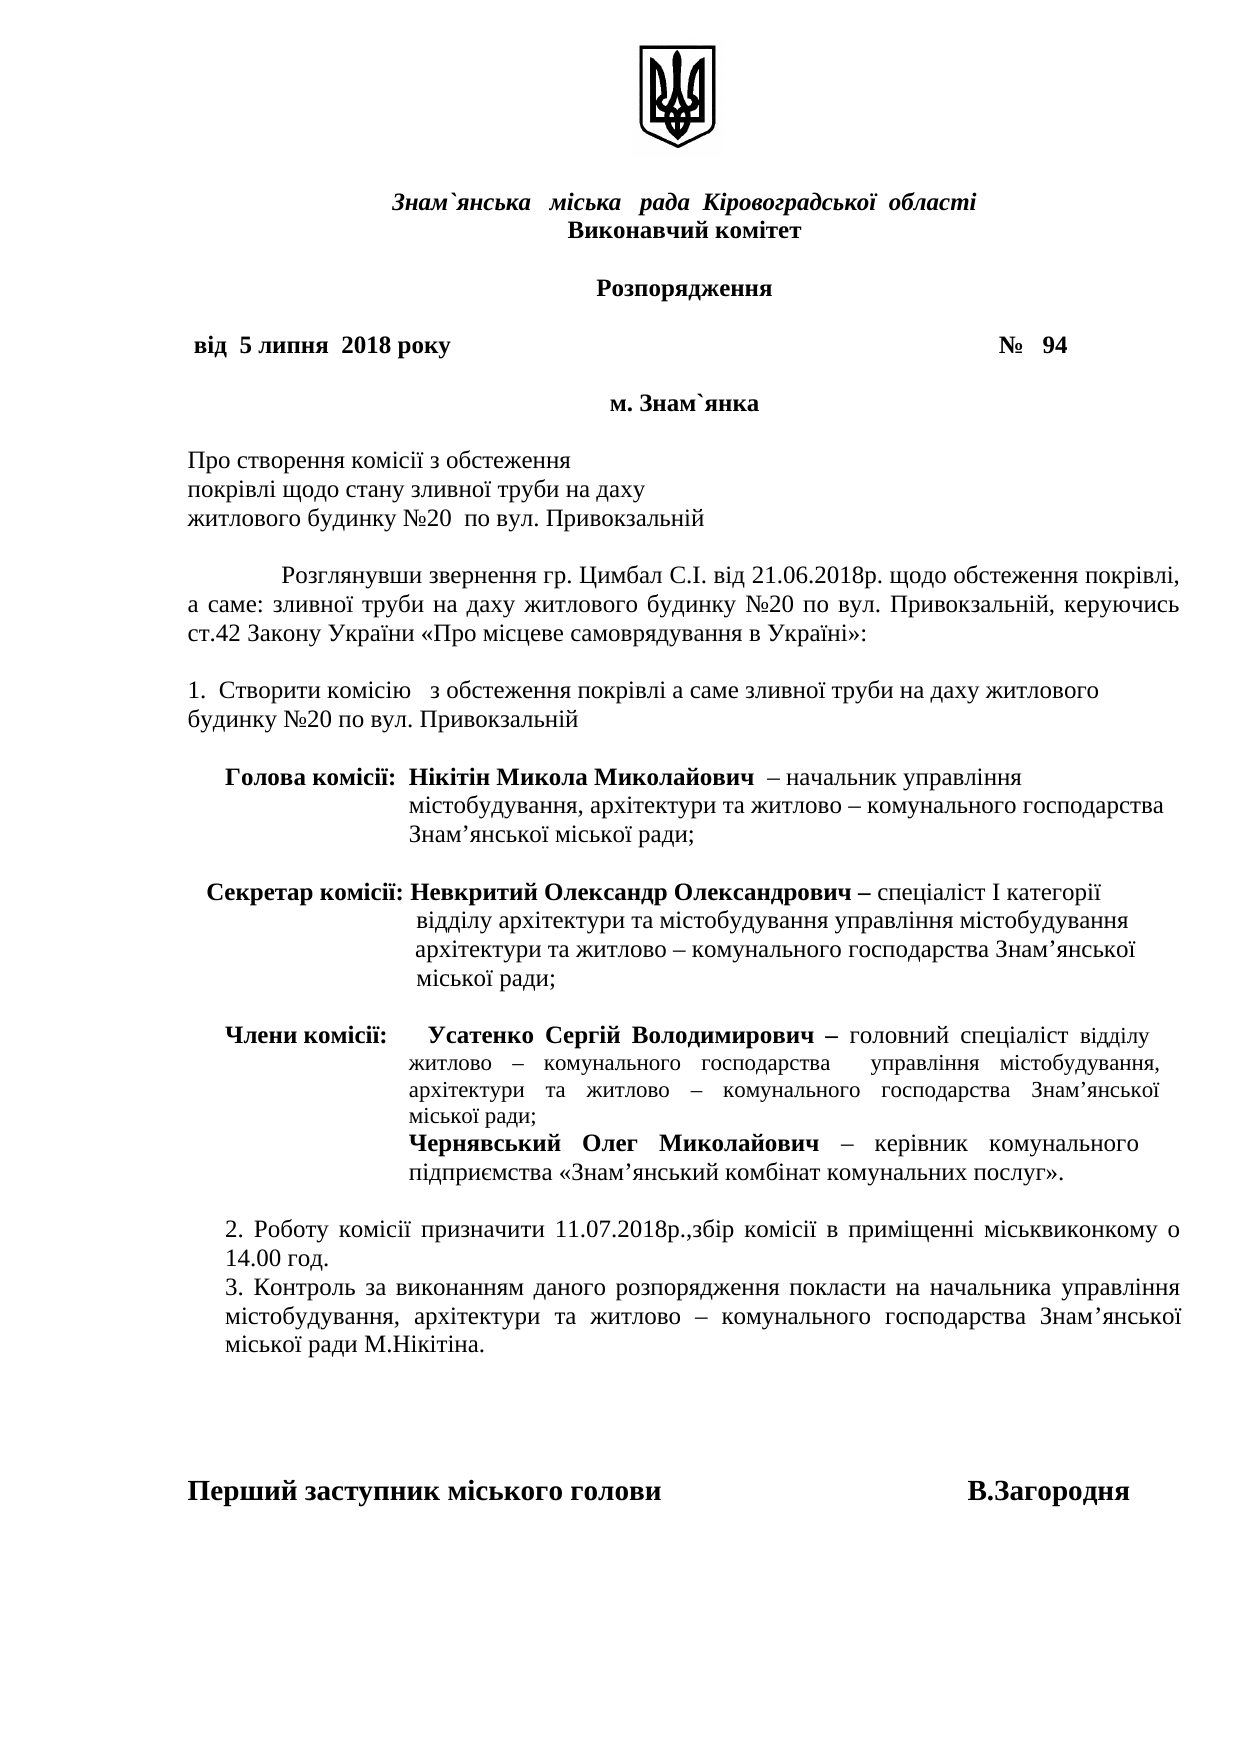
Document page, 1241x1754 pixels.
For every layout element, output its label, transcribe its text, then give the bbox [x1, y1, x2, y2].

text Перший заступник міського голови В.Загородня [187, 1473, 1181, 1507]
text Секретар комісії: Невкритий Олександр Олександрович – спеціаліст I категорії відділу архітектури та містобудування управління містобудування архітектури та житлово – комунального господарства Знам’янської міської ради; [187, 877, 1181, 992]
text м. Знам`янка [187, 388, 1181, 417]
text 2. Роботу комісії призначити 11.07.2018р.,збір комісії в приміщенні міськвиконкому о 14.00 год. [225, 1214, 1181, 1272]
text Знам’янської міської ради; [225, 819, 1181, 848]
text 3. Контроль за виконанням даного розпорядження покласти на начальника управління містобудування, архітектури та житлово – комунального господарства Знам’янської міської ради М.Нікітіна. [225, 1272, 1181, 1358]
text Розглянувши звернення гр. Цимбал С.І. від 21.06.2018р. щодо обстеження покрівлі, а саме: зливної труби на даху житлового будинку №20 по вул. Привокзальній, керуючись ст.42 Закону України «Про місцеве самоврядування в Україні»: [187, 561, 1181, 647]
text Про створення комісії з обстеження [187, 446, 1181, 474]
subtitle від 5 липня 2018 року № 94 [187, 331, 1181, 388]
text Члени комісії: Усатенко Сергій Володимирович – головний спеціаліст відділу житлово – комунального господарства управління містобудування, архітектури та житлово – комунального господарства Знам’янської міської ради; [225, 1021, 1181, 1128]
text 1. Створити комісію з обстеження покрівлі а саме зливної труби на даху житлового будинку №20 по вул. Привокзальній [187, 676, 1181, 733]
text покрівлі щодо стану зливної труби на даху [187, 474, 1181, 503]
subtitle Виконавчий комітет [187, 216, 1181, 244]
subtitle Розпорядження [187, 273, 1181, 302]
text Чернявський Олег Миколайович – керівник комунального підприємства «Знам’янський комбінат комунальних послуг». [225, 1128, 1181, 1186]
text Знам`янська міська рада Кіровоградської області [187, 187, 1181, 216]
text житлового будинку №20 по вул. Привокзальній [187, 503, 1181, 532]
text Голова комісії: Нікітін Микола Миколайович – начальник управління містобудування, архітектури та житлово – комунального господарства [225, 762, 1181, 819]
picture [631, 38, 725, 158]
